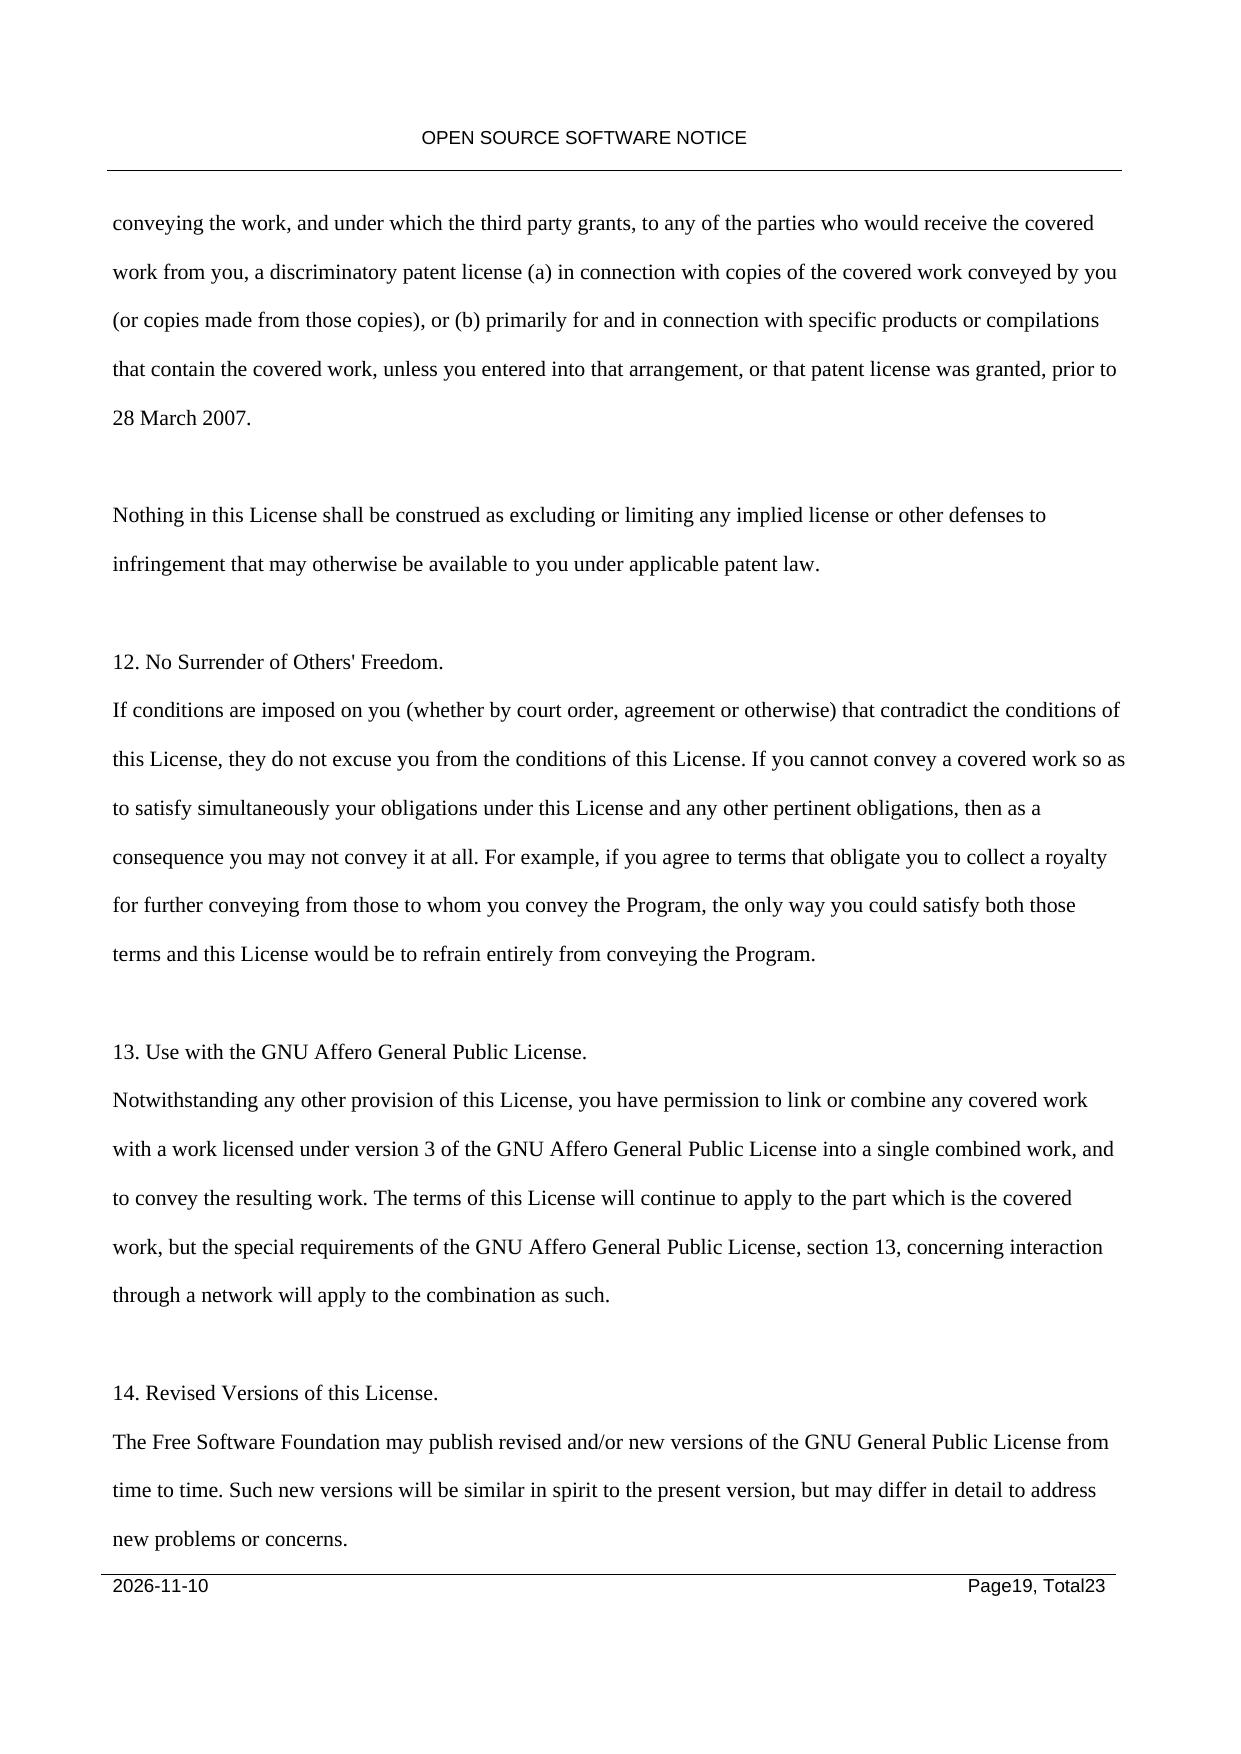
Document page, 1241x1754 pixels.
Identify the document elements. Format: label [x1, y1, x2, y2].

text [112, 206, 1128, 1555]
